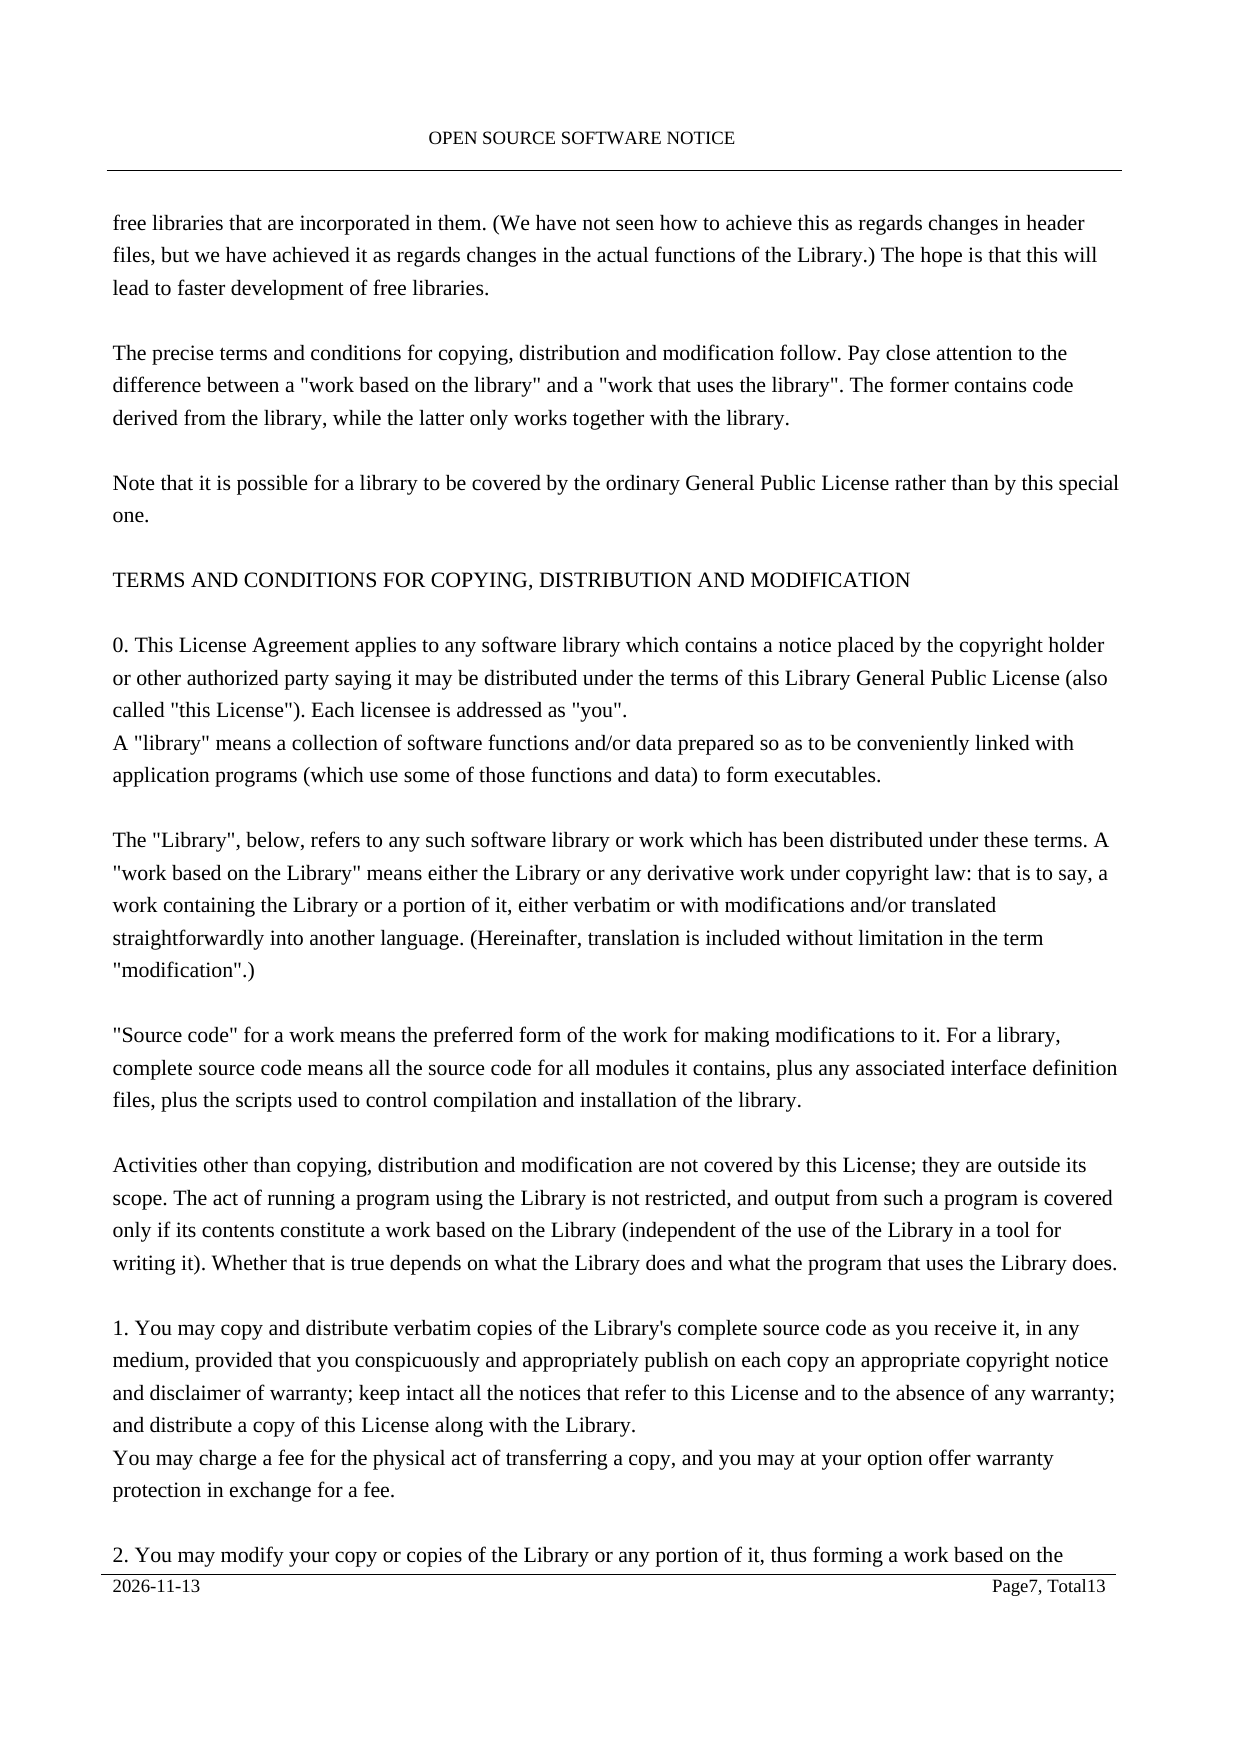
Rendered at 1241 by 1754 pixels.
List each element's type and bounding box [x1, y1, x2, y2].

text [112, 206, 1128, 1571]
